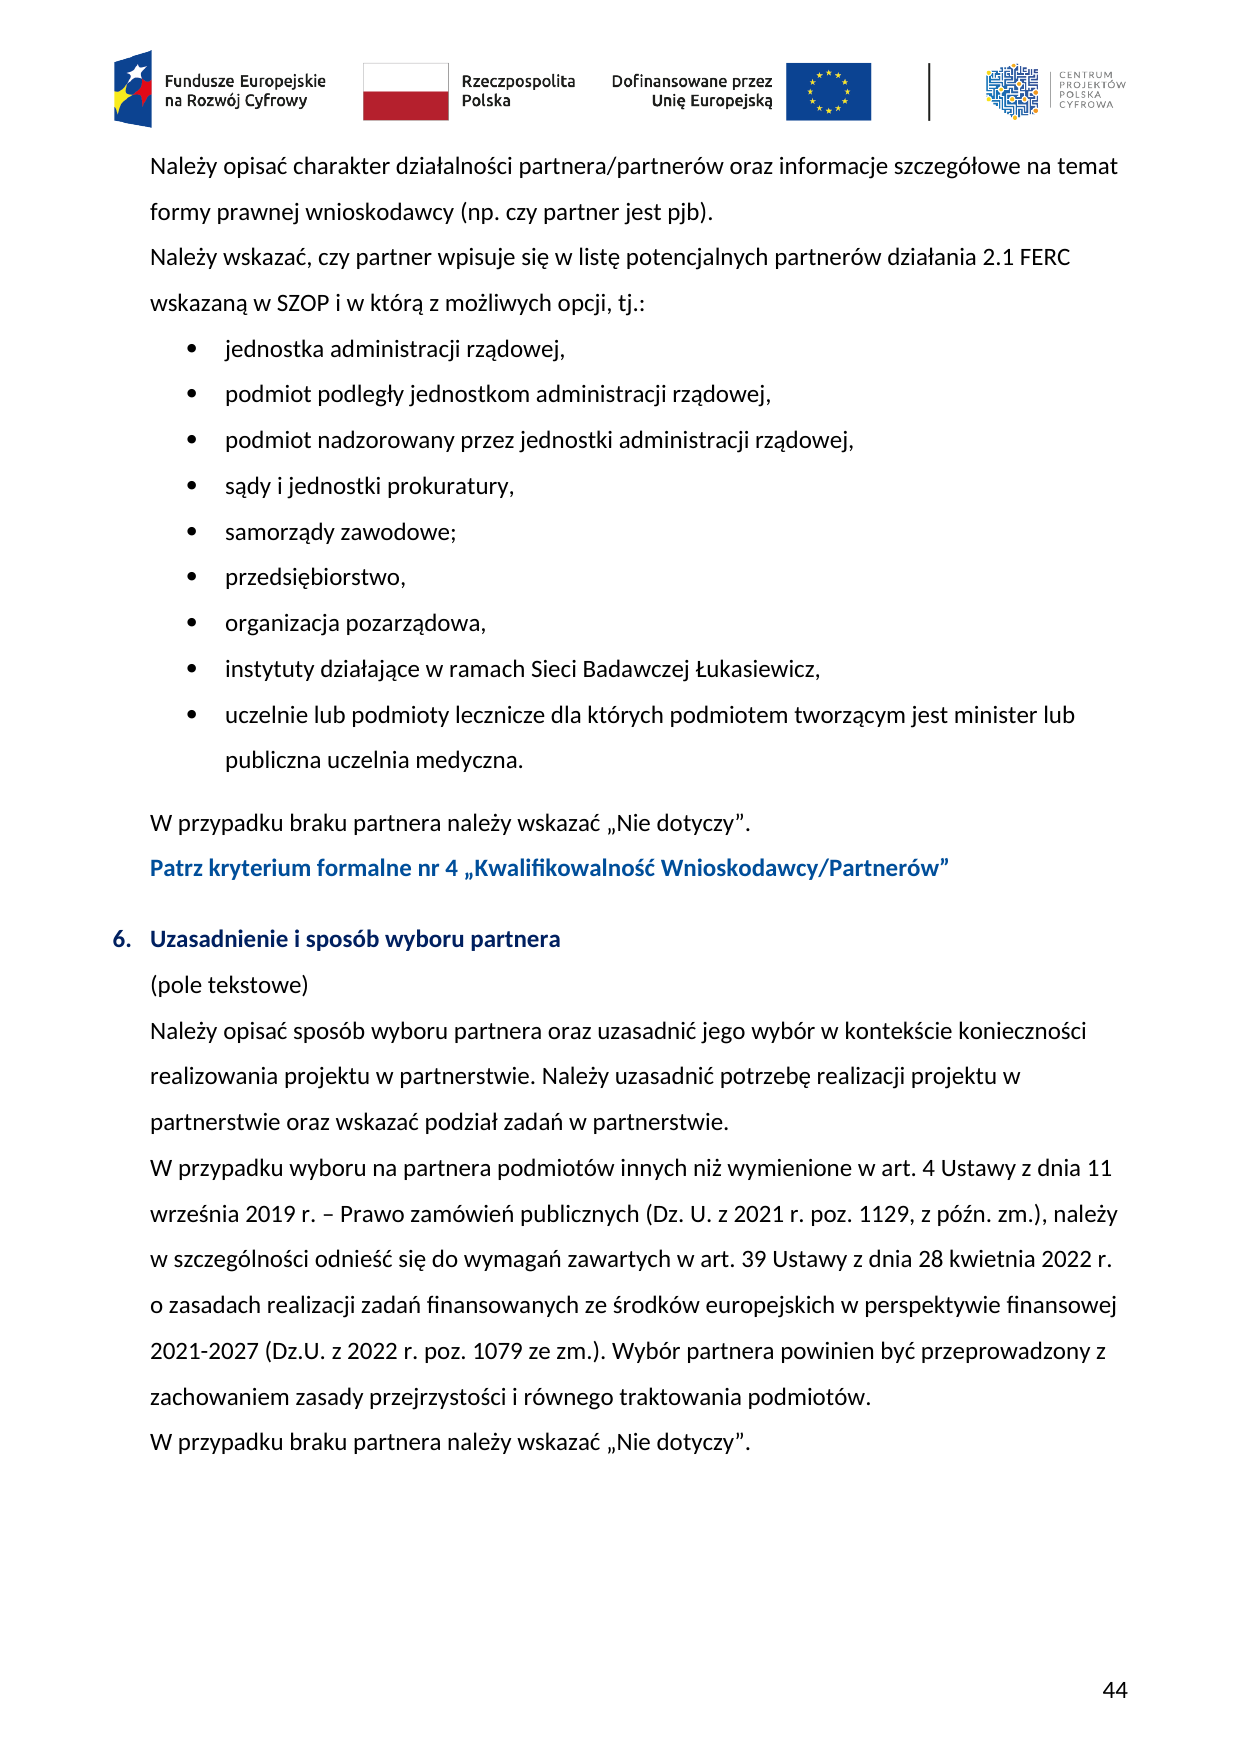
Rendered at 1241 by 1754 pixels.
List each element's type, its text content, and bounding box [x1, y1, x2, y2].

text Należy opisać sposób wyboru partnera oraz uzasadnić jego wybór w kontekście konieczności realizowania projektu w partnerstwie. Należy uzasadnić potrzebę realizacji projektu w partnerstwie oraz wskazać podział zadań w partnerstwie. [150, 1015, 1128, 1137]
list samorządy zawodowe; [187, 516, 1128, 546]
list podmiot nadzorowany przez jednostki administracji rządowej, [187, 424, 1128, 455]
subtitle Uzasadnienie i sposób wyboru partnera [112, 923, 1128, 954]
list sądy i jednostki prokuratury, [187, 470, 1128, 501]
list organizacja pozarządowa, [187, 607, 1128, 638]
list (pole tekstowe) [150, 969, 1128, 999]
list jednostka administracji rządowej, [187, 333, 1128, 363]
list uczelnie lub podmioty lecznicze dla których podmiotem tworzącym jest minister lub publiczna uczelnia medyczna. [187, 699, 1128, 775]
text W przypadku braku partnera należy wskazać „Nie dotyczy”. [150, 807, 1128, 837]
list instytuty działające w ramach Sieci Badawczej Łukasiewicz, [187, 653, 1128, 683]
text W przypadku braku partnera należy wskazać „Nie dotyczy”. [150, 1426, 1128, 1457]
text W przypadku wyboru na partnera podmiotów innych niż wymienione w art. 4 Ustawy z dnia 11 września 2019 r. – Prawo zamówień publicznych (Dz. U. z 2021 r. poz. 1129, z późn. zm.), należy w szczególności odnieść się do wymagań zawartych w art. 39 Ustawy z dnia 28 kwietnia 2022 r. o zasadach realizacji zadań finansowanych ze środków europejskich w perspektywie finansowej 2021-2027 (Dz.U. z 2022 r. poz. 1079 ze zm.). Wybór partnera powinien być przeprowadzony z zachowaniem zasady przejrzystości i równego traktowania podmiotów. [150, 1152, 1128, 1411]
text Należy opisać charakter działalności partnera/partnerów oraz informacje szczegółowe na temat formy prawnej wnioskodawcy (np. czy partner jest pjb). [150, 150, 1128, 226]
list podmiot podległy jednostkom administracji rządowej, [187, 379, 1128, 409]
list przedsiębiorstwo, [187, 562, 1128, 592]
text Należy wskazać, czy partner wpisuje się w listę potencjalnych partnerów działania 2.1 FERC wskazaną w SZOP i w którą z możliwych opcji, tj.: [150, 241, 1128, 318]
picture [114, 50, 1126, 128]
text Patrz kryterium formalne nr 4 „Kwalifikowalność Wnioskodawcy/Partnerów” [150, 853, 1128, 883]
